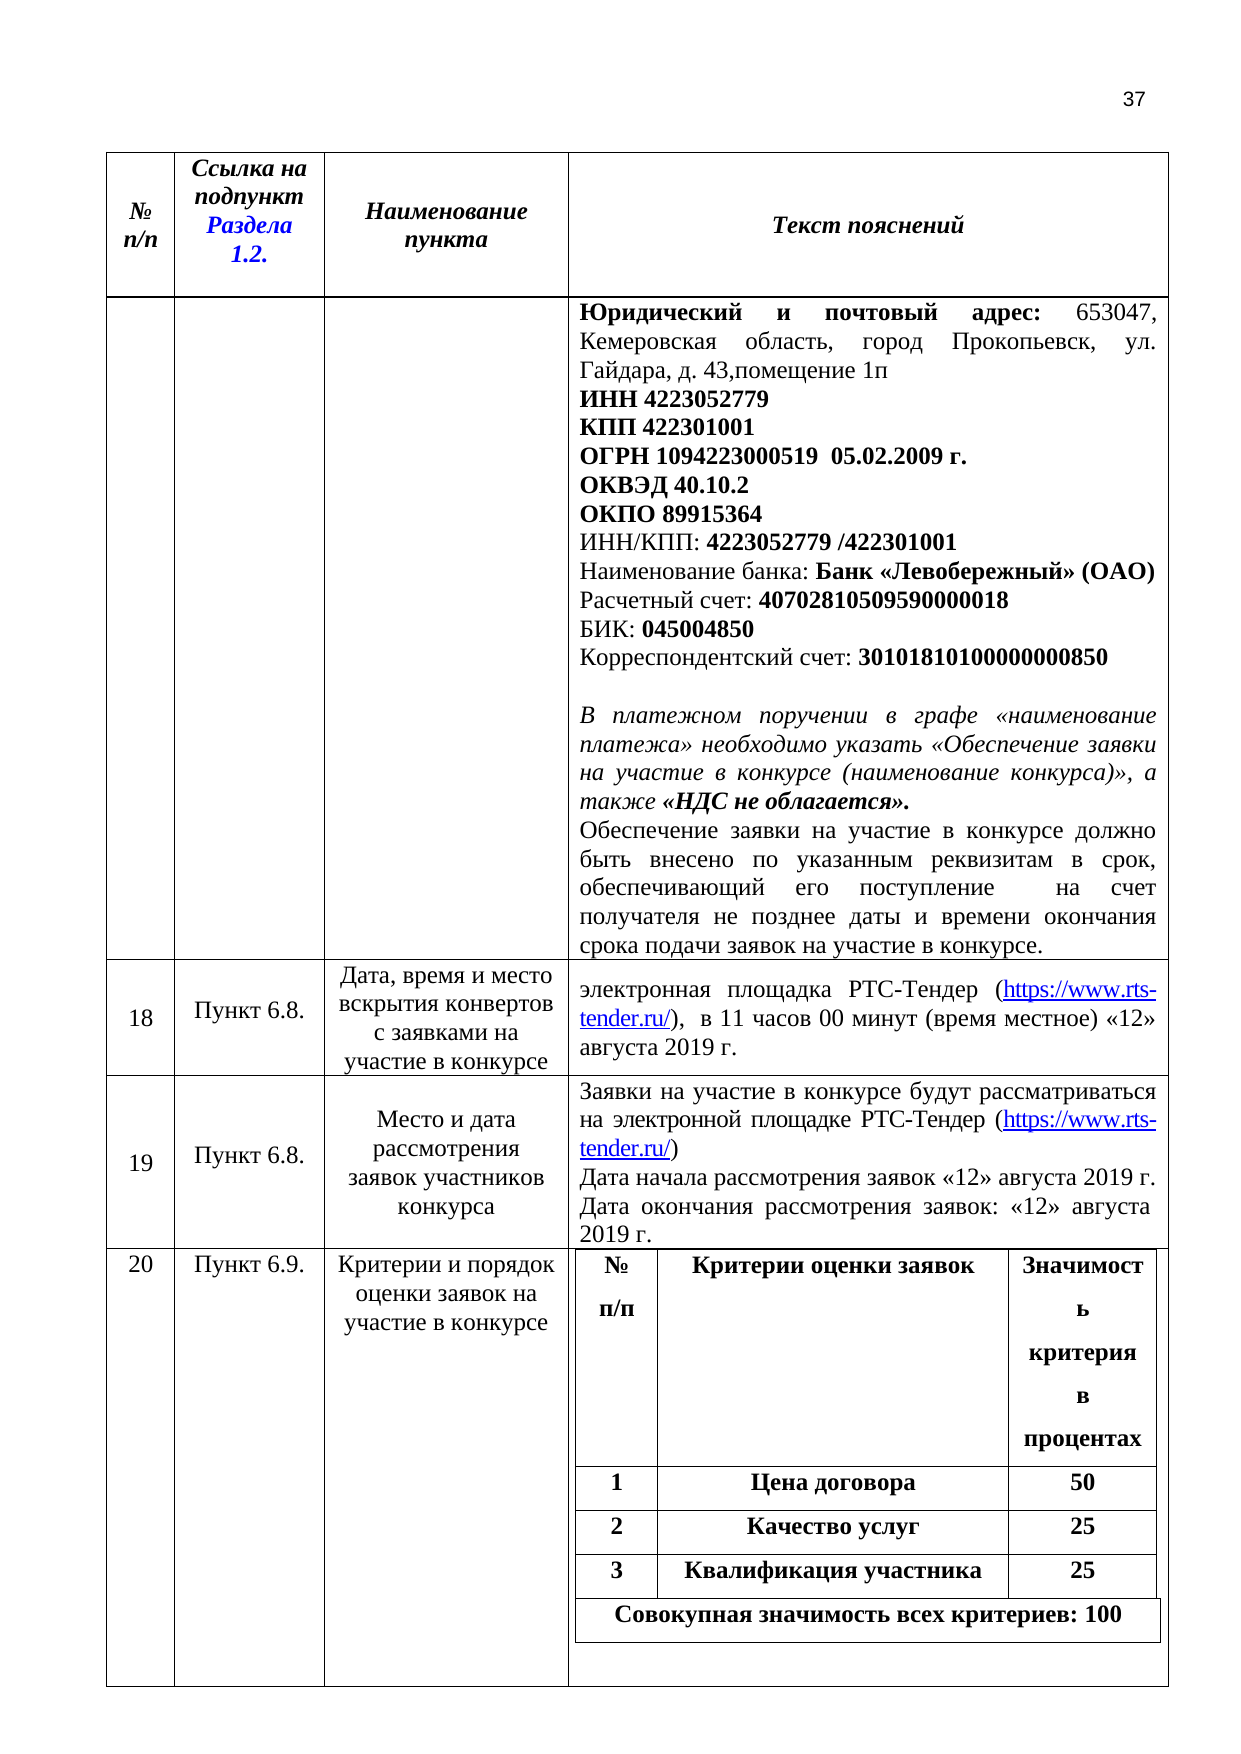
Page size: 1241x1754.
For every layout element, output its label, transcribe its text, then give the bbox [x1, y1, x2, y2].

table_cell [569, 298, 1168, 959]
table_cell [569, 1249, 1168, 1686]
table_cell Заявки на участие в конкурсе будут рассматриваться на электронной площадке РТС-Тендер (https://www.rts-tender.ru/) Дата начала рассмотрения заявок «12» августа 2019 г. Дата окончания рассмотрения заявок: «12» августа 2019 г. [569, 1076, 1168, 1248]
table_cell Место и дата рассмотрения заявок участников конкурса [325, 1076, 568, 1248]
table_cell 18 [107, 960, 174, 1075]
table_cell электронная площадка РТС-Тендер (https://www.rts-tender.ru/), в 11 часов 00 минут (время местное) «12» августа 2019 г. [569, 960, 1168, 1075]
table_cell Пункт 6.8. [175, 960, 324, 1075]
table_header № п/п [107, 153, 174, 296]
table_cell Пункт 6.8. [175, 1076, 324, 1248]
table_cell 19 [107, 1076, 174, 1248]
table_cell Пункт 6.9. [175, 1249, 324, 1686]
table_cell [325, 298, 568, 959]
table_header Текст пояснений [569, 153, 1168, 296]
table_header Наименование пункта [325, 153, 568, 296]
table_header Ссылка на подпункт Раздела 1.2. [175, 153, 324, 296]
table_cell Дата, время и место вскрытия конвертов с заявками на участие в конкурсе [325, 960, 568, 1075]
table_cell 20 [107, 1249, 174, 1686]
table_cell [325, 1249, 568, 1686]
